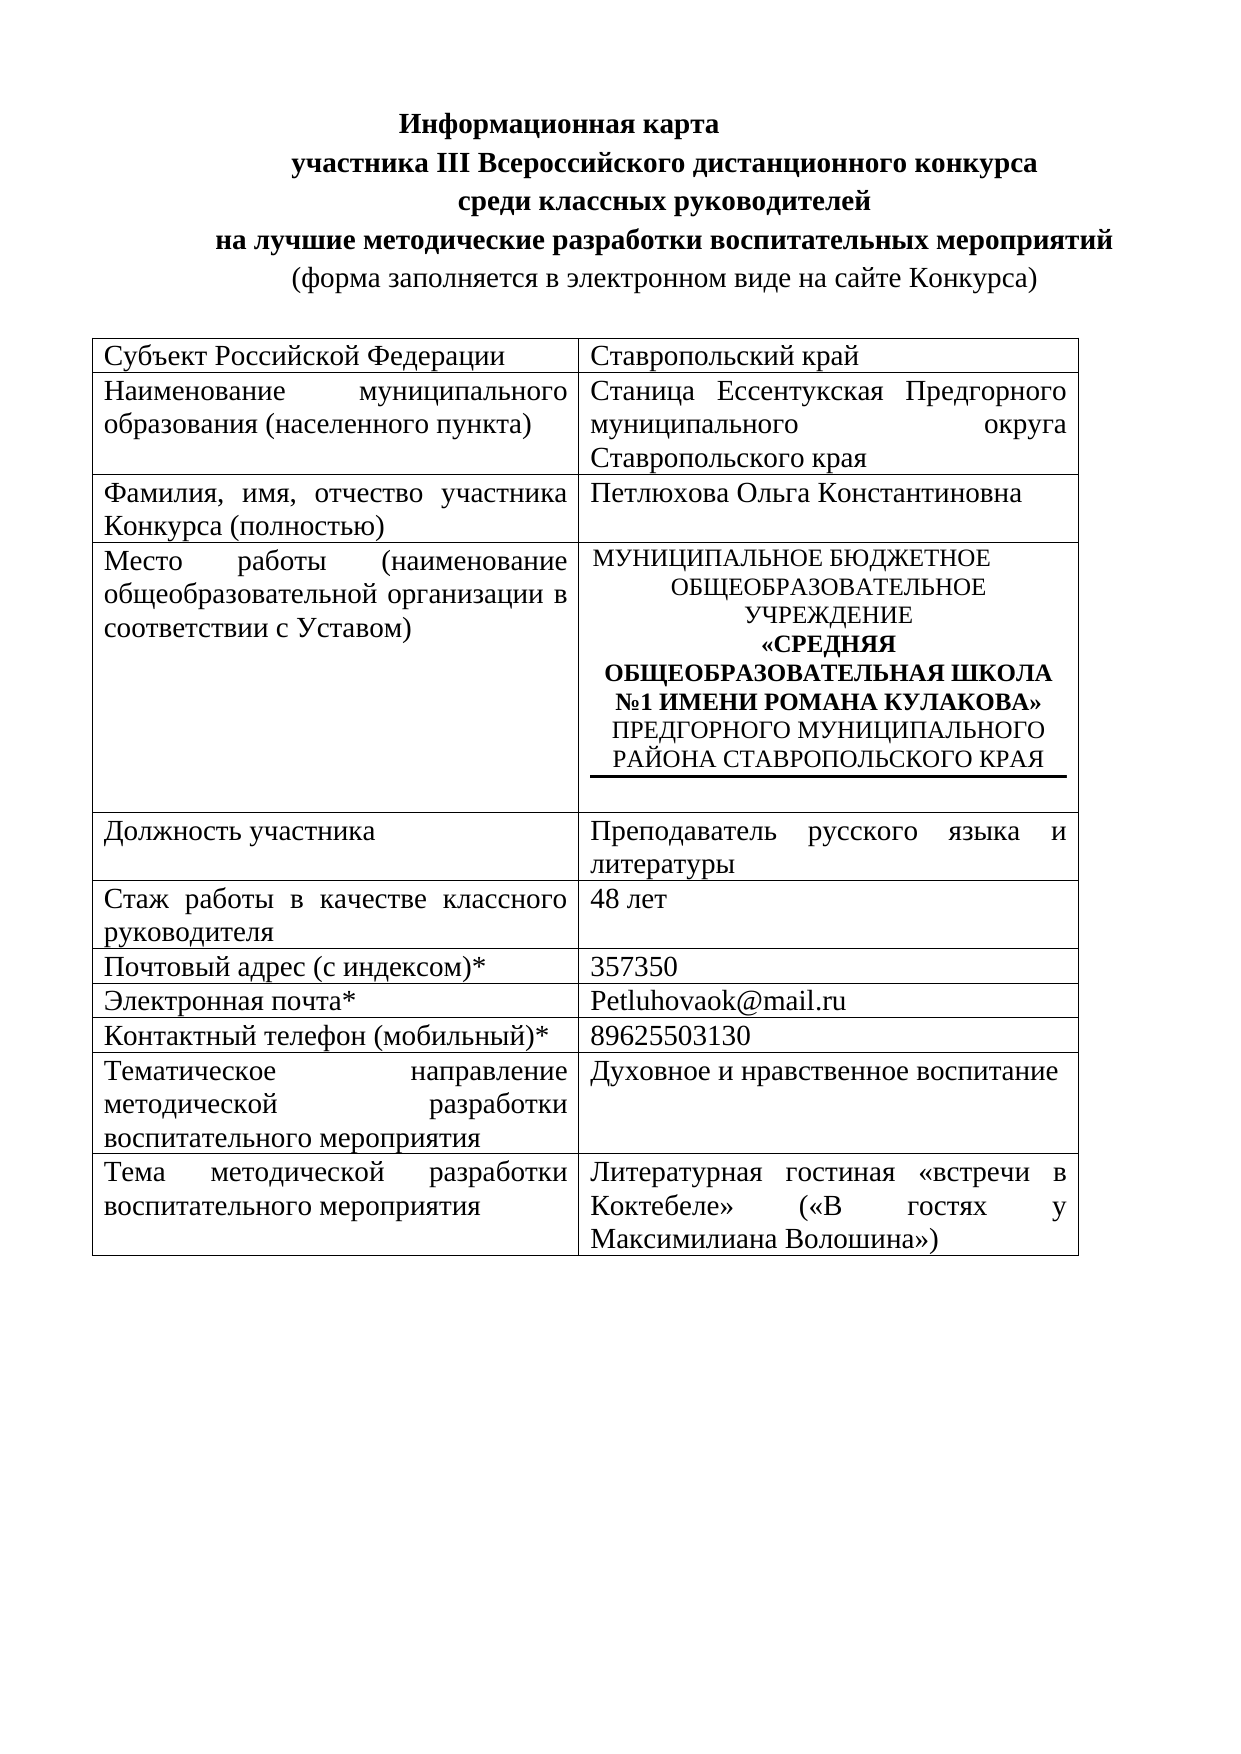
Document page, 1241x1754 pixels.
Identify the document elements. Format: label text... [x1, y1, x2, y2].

table_header Ставропольский край [579, 339, 1078, 372]
table_cell Должность участника [93, 813, 578, 880]
table_cell Фамилия, имя, отчество участника Конкурса (полностью) [93, 475, 578, 542]
table_cell 89625503130 [579, 1018, 1078, 1052]
text (форма заполняется в электронном виде на сайте Конкурса) [177, 260, 1152, 294]
table_cell Преподаватель русского языка и литературы [579, 813, 1078, 880]
table_cell Petluhovaok@mail.ru [579, 984, 1078, 1017]
table_cell Место работы (наименование общеобразовательной организации в соответствии с Уставом) [93, 543, 578, 812]
table_cell Электронная почта* [93, 984, 578, 1017]
table_cell Наименование муниципального образования (населенного пункта) [93, 373, 578, 474]
text Информационная карта [325, 106, 1152, 140]
table_header Субъект Российской Федерации [93, 339, 578, 372]
text участника III Всероссийского дистанционного конкурса [177, 145, 1152, 178]
table_cell 357350 [579, 949, 1078, 982]
table_cell Тематическое направление методической разработки воспитательного мероприятия [93, 1053, 578, 1153]
text на лучшие методические разработки воспитательных мероприятий [177, 222, 1152, 255]
text среди классных руководителей [177, 183, 1152, 217]
table_cell МУНИЦИПАЛЬНОЕ БЮДЖЕТНОЕ ОБЩЕОБРАЗОВАТЕЛЬНОЕ УЧРЕЖДЕНИЕ «СРЕДНЯЯ ОБЩЕОБРАЗОВАТЕЛЬНАЯ ШКОЛА №1 ИМЕНИ РОМАНА КУЛАКОВА» ПРЕДГОРНОГО МУНИЦИПАЛЬНОГО РАЙОНА СТАВРОПОЛЬСКОГО КРАЯ [579, 543, 1078, 812]
table_cell Литературная гостиная «встречи в Коктебеле» («В гостях у Максимилиана Волошина») [579, 1154, 1078, 1255]
table_cell Петлюхова Ольга Константиновна [579, 475, 1078, 542]
table_cell 48 лет [579, 881, 1078, 948]
table_cell Тема методической разработки воспитательного мероприятия [93, 1154, 578, 1255]
table_cell Стаж работы в качестве классного руководителя [93, 881, 578, 948]
table_cell Духовное и нравственное воспитание [579, 1053, 1078, 1153]
table_cell Почтовый адрес (с индексом)* [93, 949, 578, 982]
table_cell Контактный телефон (мобильный)* [93, 1018, 578, 1052]
table_cell Станица Ессентукская Предгорного муниципального округа Ставропольского края [579, 373, 1078, 474]
